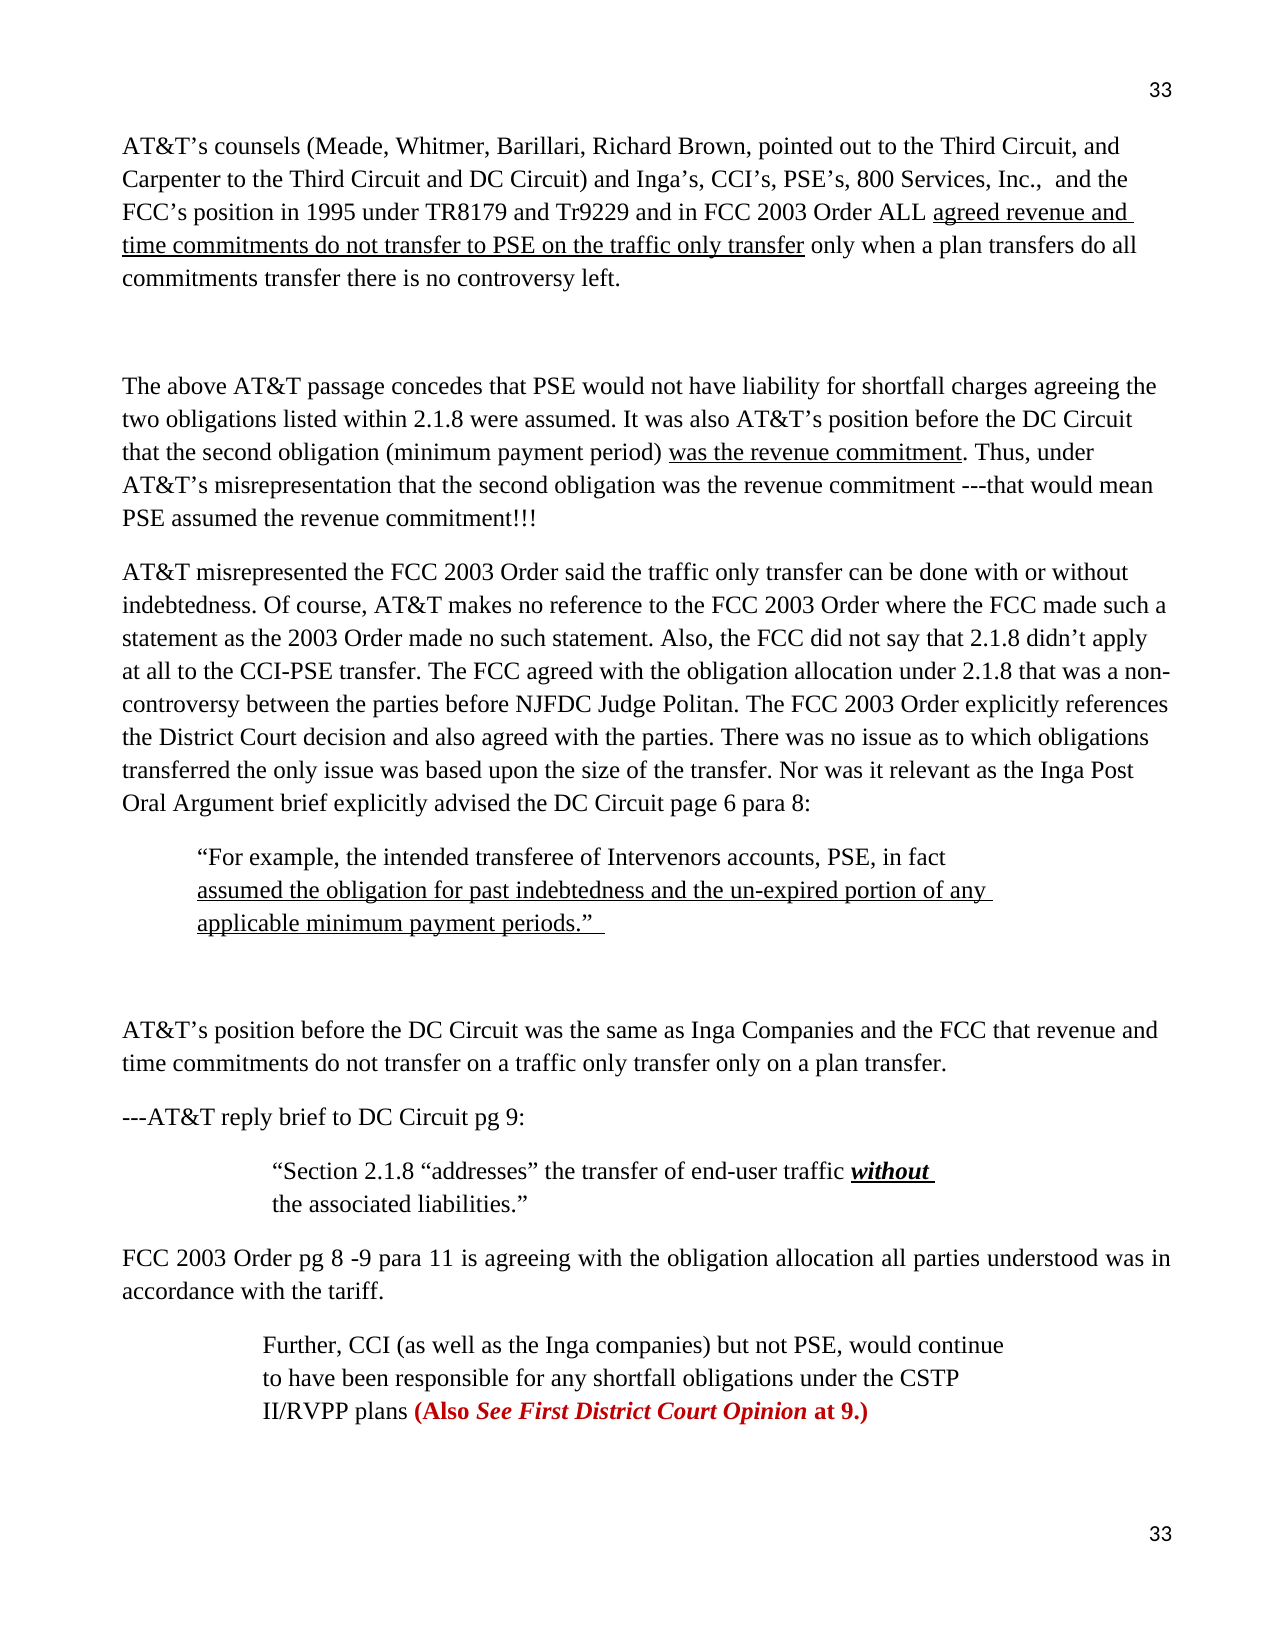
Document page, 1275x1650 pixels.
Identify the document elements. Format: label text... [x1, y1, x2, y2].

text Further, CCI (as well as the Inga companies) but not PSE, would continue to have been responsible for any shortfall obligations under the CSTP II/RVPP plans (Also See First District Court Opinion at 9.) [262, 1330, 1022, 1425]
text FCC 2003 Order pg 8 -9 para 11 is agreeing with the obligation allocation all parties understood was in accordance with the tariff. [122, 1243, 1172, 1305]
text The above AT&T passage concedes that PSE would not have liability for shortfall charges agreeing the two obligations listed within 2.1.8 were assumed. It was also AT&T’s position before the DC Circuit that the second obligation (minimum payment period) was the revenue commitment. Thus, under AT&T’s misrepresentation that the second obligation was the revenue commitment ---that would mean PSE assumed the revenue commitment!!! [122, 371, 1172, 532]
text “Section 2.1.8 “addresses” the transfer of end-user traffic without the associated liabilities.” [272, 1156, 947, 1218]
text ---AT&T reply brief to DC Circuit pg 9: [122, 1102, 1172, 1131]
text “For example, the intended transferee of Intervenors accounts, PSE, in fact assumed the obligation for past indebtedness and the un-expired portion of any applicable minimum payment periods.” [197, 842, 1022, 937]
text AT&T’s position before the DC Circuit was the same as Inga Companies and the FCC that revenue and time commitments do not transfer on a traffic only transfer only on a plan transfer. [122, 1016, 1172, 1077]
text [122, 131, 1172, 292]
text AT&T misrepresented the FCC 2003 Order said the traffic only transfer can be done with or without indebtedness. Of course, AT&T makes no reference to the FCC 2003 Order where the FCC made such a statement as the 2003 Order made no such statement. Also, the FCC did not say that 2.1.8 didn’t apply at all to the CCI-PSE transfer. The FCC agreed with the obligation allocation under 2.1.8 that was a non-controversy between the parties before NJFDC Judge Politan. The FCC 2003 Order explicitly references the District Court decision and also agreed with the parties. There was no issue as to which obligations transferred the only issue was based upon the size of the transfer. Nor was it relevant as the Inga Post Oral Argument brief explicitly advised the DC Circuit page 6 para 8: [122, 557, 1172, 817]
